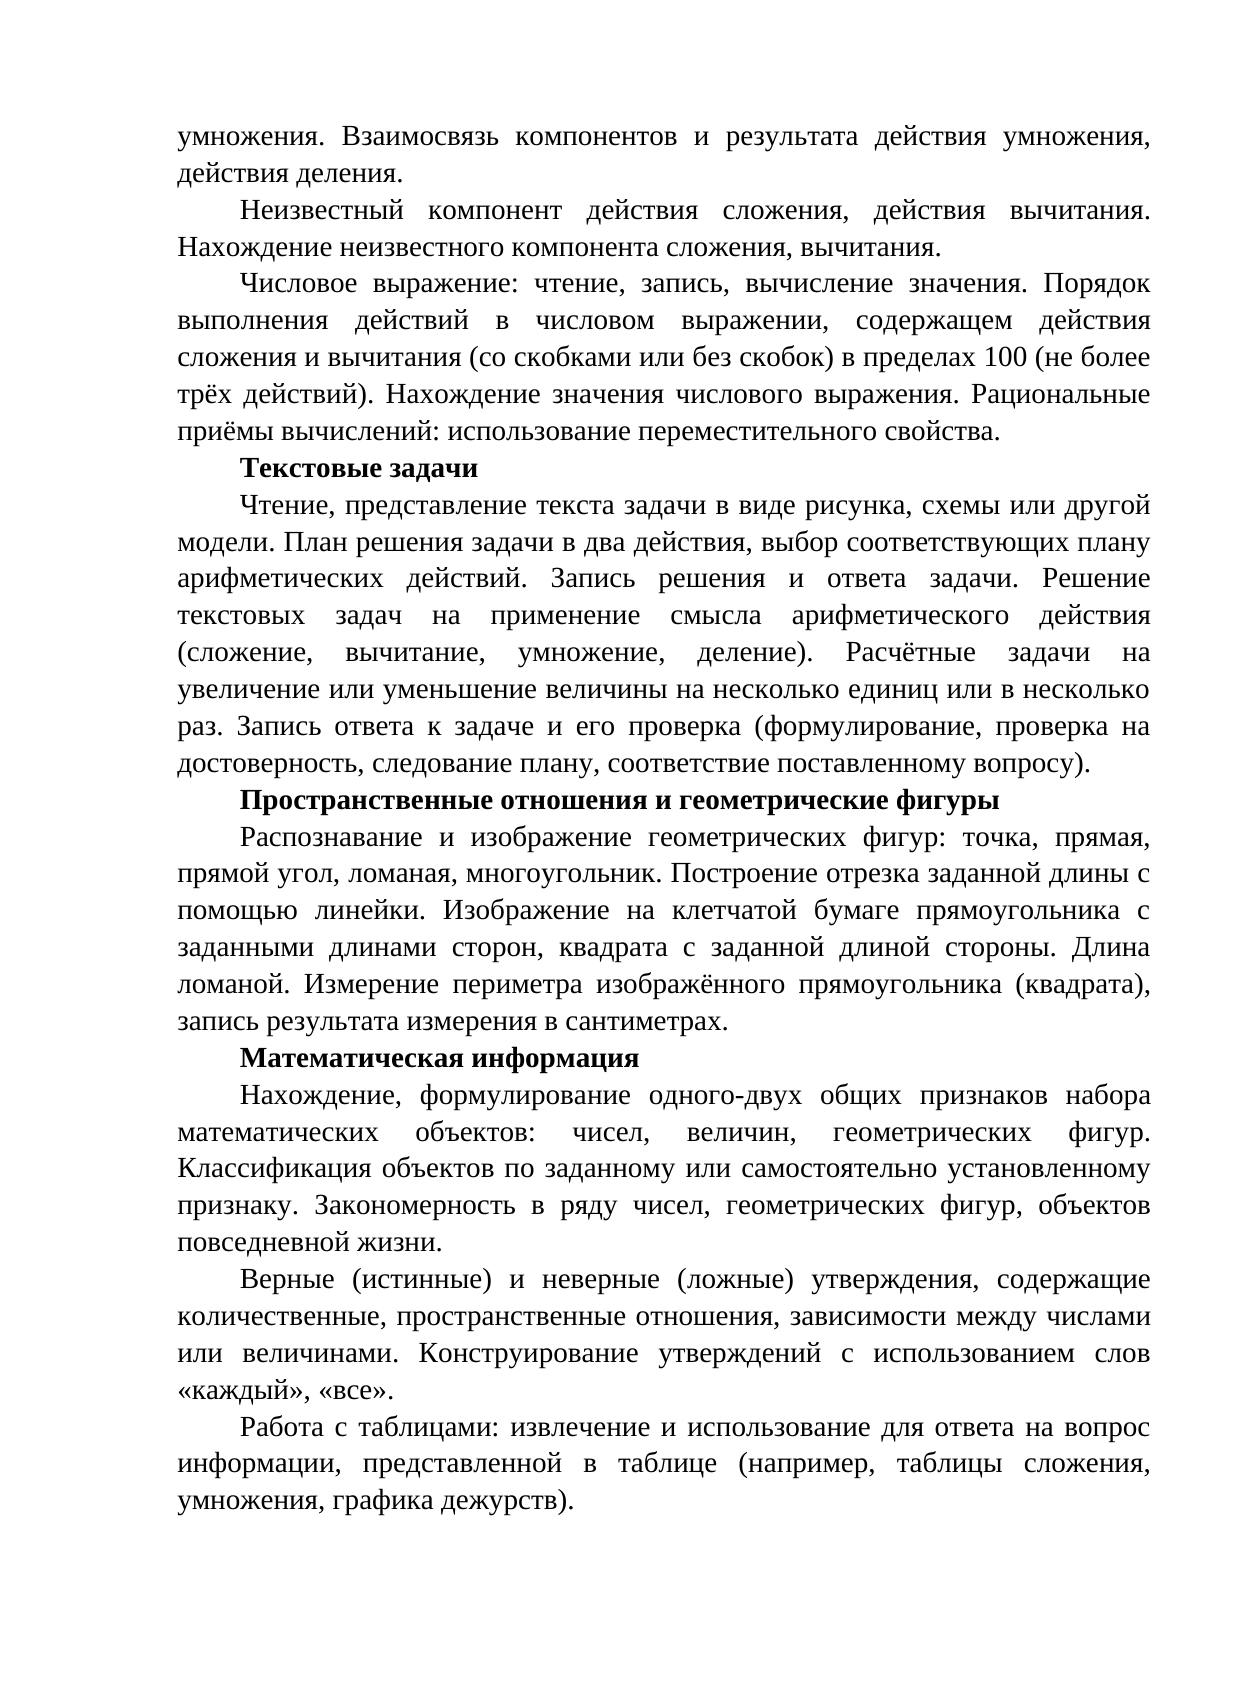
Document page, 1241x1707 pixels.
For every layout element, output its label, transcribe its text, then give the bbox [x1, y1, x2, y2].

text Числовое выражение: чтение, запись, вычисление значения. Порядок выполнения действий в числовом выражении, содержащем действия сложения и вычитания (со скобками или без скобок) в пределах 100 (не более трёх действий). Нахождение значения числового выражения. Рациональные приёмы вычислений: использование переместительного свойства. [177, 266, 1152, 447]
text Распознавание и изображение геометрических фигур: точка, прямая, прямой угол, ломаная, многоугольник. Построение отрезка заданной длины с помощью линейки. Изображение на клетчатой бумаге прямоугольника с заданными длинами сторон, квадрата с заданной длиной стороны. Длина ломаной. Измерение периметра изображённого прямоугольника (квадрата), запись результата измерения в сантиметрах. [177, 819, 1152, 1037]
text Математическая информация [177, 1040, 1152, 1073]
text Верные (истинные) и неверные (ложные) утверждения, содержащие количественные, пространственные отношения, зависимости между числами или величинами. Конструирование утверждений с использованием слов «каждый», «все». [177, 1261, 1152, 1405]
text Нахождение, формулирование одного-двух общих признаков набора математических объектов: чисел, величин, геометрических фигур. Классификация объектов по заданному или самостоятельно установленному признаку. Закономерность в ряду чисел, геометрических фигур, объектов повседневной жизни. [177, 1077, 1152, 1258]
text Неизвестный компонент действия сложения, действия вычитания. Нахождение неизвестного компонента сложения, вычитания. [177, 192, 1152, 262]
text Пространственные отношения и геометрические фигуры [177, 782, 1152, 815]
text Чтение, представление текста задачи в виде рисунка, схемы или другой модели. План решения задачи в два действия, выбор соответствующих плану арифметических действий. Запись решения и ответа задачи. Решение текстовых задач на применение смысла арифметического действия (сложение, вычитание, умножение, деление). Расчётные задачи на увеличение или уменьшение величины на несколько единиц или в несколько раз. Запись ответа к задаче и его проверка (формулирование, проверка на достоверность, следование плану, соответствие поставленному вопросу). [177, 487, 1152, 778]
text Текстовые задачи [177, 450, 1152, 483]
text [177, 118, 1152, 188]
text Работа с таблицами: извлечение и использование для ответа на вопрос информации, представленной в таблице (например, таблицы сложения, умножения, графика дежурств). [177, 1409, 1152, 1516]
